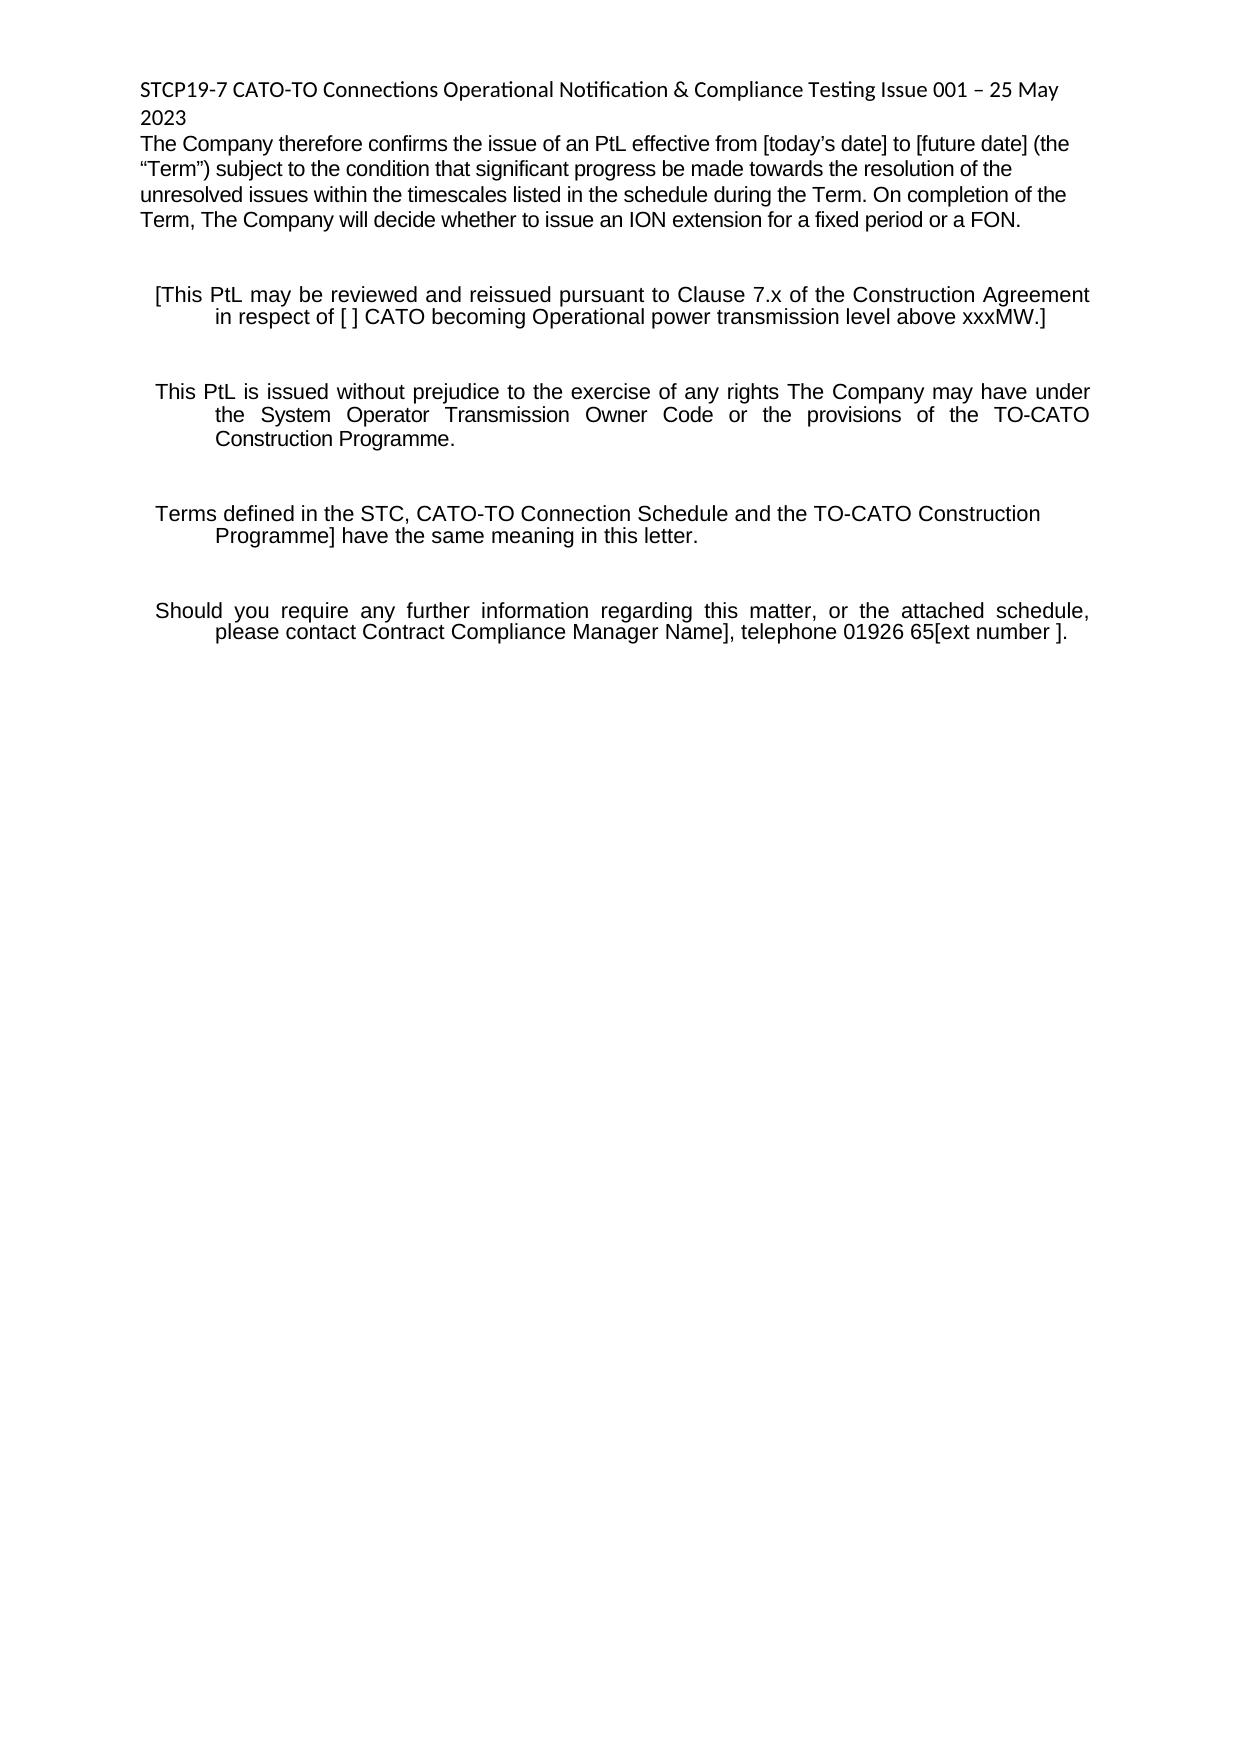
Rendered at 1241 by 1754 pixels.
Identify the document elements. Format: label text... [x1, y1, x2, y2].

text Terms defined in the STC, CATO-TO Connection Schedule and the TO-CATO Construction Programme] have the same meaning in this letter. [155, 505, 1091, 548]
text Should you require any further information regarding this matter, or the attached schedule, please contact Contract Compliance Manager Name], telephone 01926 65[ext number ]. [155, 601, 1091, 644]
text This PtL is issued without prejudice to the exercise of any rights The Company may have under the System Operator Transmission Owner Code or the provisions of the TO-CATO Construction Programme. [155, 381, 1091, 451]
text [This PtL may be reviewed and reissued pursuant to Clause 7.x of the Construction Agreement in respect of [ ] CATO becoming Operational power transmission level above xxxMW.] [155, 285, 1091, 329]
text The Company therefore confirms the issue of an PtL effective from [today’s date] to [future date] (the “Term”) subject to the condition that significant progress be made towards the resolution of the unresolved issues within the timescales listed in the schedule during the Term. On completion of the Term, The Company will decide whether to issue an ION extension for a fixed period or a FON. [140, 131, 1098, 232]
